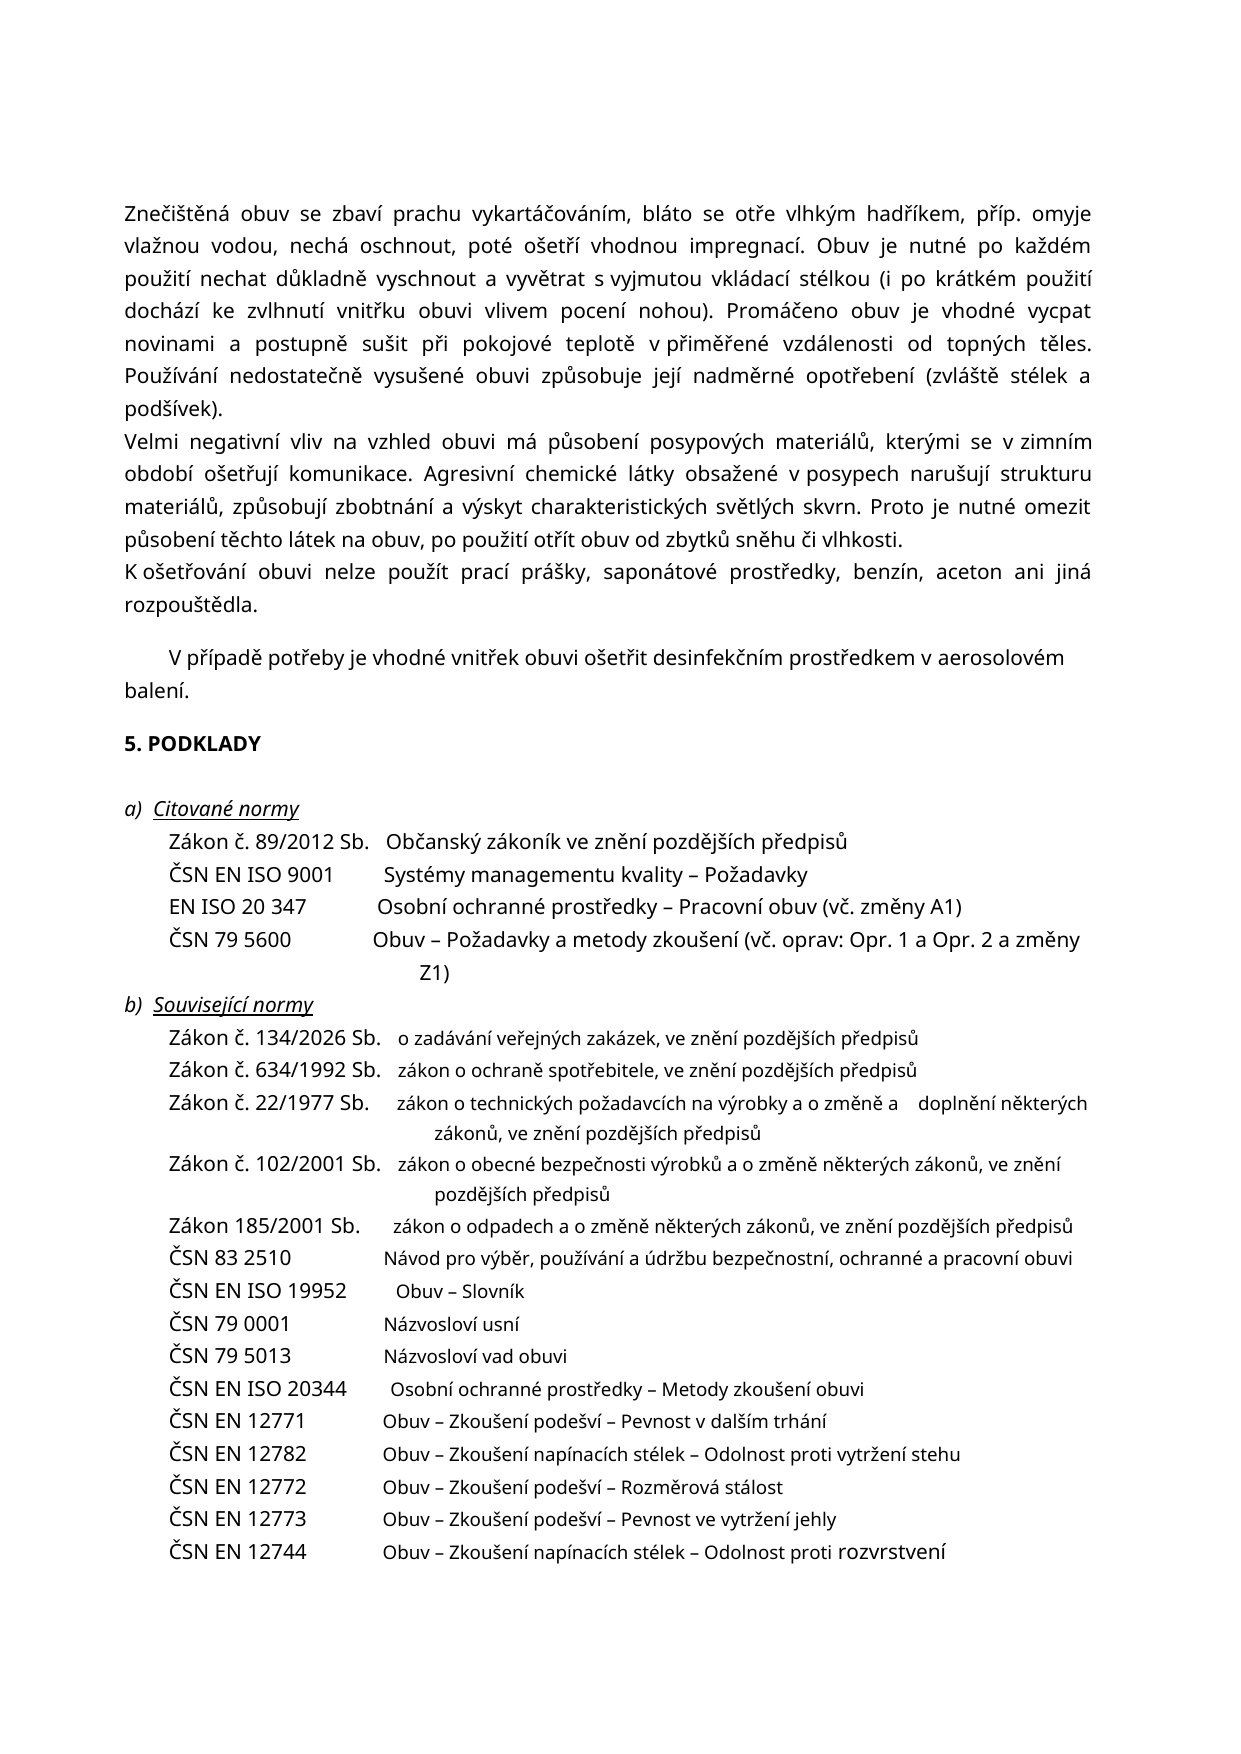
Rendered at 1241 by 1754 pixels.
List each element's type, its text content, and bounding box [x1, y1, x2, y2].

text V případě potřeby je vhodné vnitřek obuvi ošetřit desinfekčním prostředkem v aerosolovém balení. [124, 643, 1092, 704]
text Zákon č. 102/2001 Sb. zákon o obecné bezpečnosti výrobků a o změně některých zákonů, ve znění pozdějších předpisů [168, 1149, 1092, 1207]
text Zákon 185/2001 Sb. zákon o odpadech a o změně některých zákonů, ve znění pozdějších předpisů [168, 1211, 1092, 1239]
text 5. PODKLADY [124, 729, 1092, 758]
text ČSN 83 2510 Návod pro výběr, používání a údržbu bezpečnostní, ochranné a pracovní obuvi [168, 1243, 1092, 1272]
text Velmi negativní vliv na vzhled obuvi má působení posypových materiálů, kterými se v zimním období ošetřují komunikace. Agresivní chemické látky obsažené v posypech narušují strukturu materiálů, způsobují zbobtnání a výskyt charakteristických světlých skvrn. Proto je nutné omezit působení těchto látek na obuv, po použití otřít obuv od zbytků sněhu či vlhkosti. [124, 427, 1092, 553]
text Zákon č. 89/2012 Sb. Občanský zákoník ve znění pozdějších předpisů [168, 827, 1092, 856]
text ČSN EN ISO 20344 Osobní ochranné prostředky – Metody zkoušení obuvi [168, 1374, 1092, 1402]
text Zákon č. 22/1977 Sb. zákon o technických požadavcích na výrobky a o změně a doplnění některých zákonů, ve znění pozdějších předpisů [168, 1088, 1092, 1146]
text Zákon č. 134/2026 Sb. o zadávání veřejných zakázek, ve znění pozdějších předpisů [168, 1023, 1092, 1051]
text EN ISO 20 347 Osobní ochranné prostředky – Pracovní obuv (vč. změny A1) [168, 892, 1092, 921]
text a) Citované normy [124, 794, 1092, 823]
text ČSN EN 12744 Obuv – Zkoušení napínacích stélek – Odolnost proti rozvrstvení [168, 1537, 1092, 1565]
text ČSN 79 5600 Obuv – Požadavky a metody zkoušení (vč. oprav: Opr. 1 a Opr. 2 a změny Z1) [168, 925, 1092, 986]
text ČSN 79 0001 Názvosloví usní [168, 1309, 1092, 1337]
text ČSN EN ISO 19952 Obuv – Slovník [168, 1276, 1092, 1304]
text Zákon č. 634/1992 Sb. zákon o ochraně spotřebitele, ve znění pozdějších předpisů [168, 1055, 1092, 1084]
text ČSN EN 12771 Obuv – Zkoušení podešví – Pevnost v dalším trhání [168, 1407, 1092, 1435]
text b) Související normy [124, 990, 1092, 1019]
text ČSN EN ISO 9001 Systémy managementu kvality – Požadavky [168, 860, 1092, 888]
text Znečištěná obuv se zbaví prachu vykartáčováním, bláto se otře vlhkým hadříkem, příp. omyje vlažnou vodou, nechá oschnout, poté ošetří vhodnou impregnací. Obuv je nutné po každém použití nechat důkladně vyschnout a vyvětrat s vyjmutou vkládací stélkou (i po krátkém použití dochází ke zvlhnutí vnitřku obuvi vlivem pocení nohou). Promáčeno obuv je vhodné vycpat novinami a postupně sušit při pokojové teplotě v přiměřené vzdálenosti od topných těles. Používání nedostatečně vysušené obuvi způsobuje její nadměrné opotřebení (zvláště stélek a podšívek). [124, 199, 1092, 423]
text K ošetřování obuvi nelze použít prací prášky, saponátové prostředky, benzín, aceton ani jiná rozpouštědla. [124, 557, 1092, 618]
text ČSN EN 12782 Obuv – Zkoušení napínacích stélek – Odolnost proti vytržení stehu [168, 1439, 1092, 1468]
text ČSN EN 12772 Obuv – Zkoušení podešví – Rozměrová stálost [168, 1472, 1092, 1500]
text ČSN EN 12773 Obuv – Zkoušení podešví – Pevnost ve vytržení jehly [168, 1504, 1092, 1533]
text ČSN 79 5013 Názvosloví vad obuvi [168, 1341, 1092, 1370]
